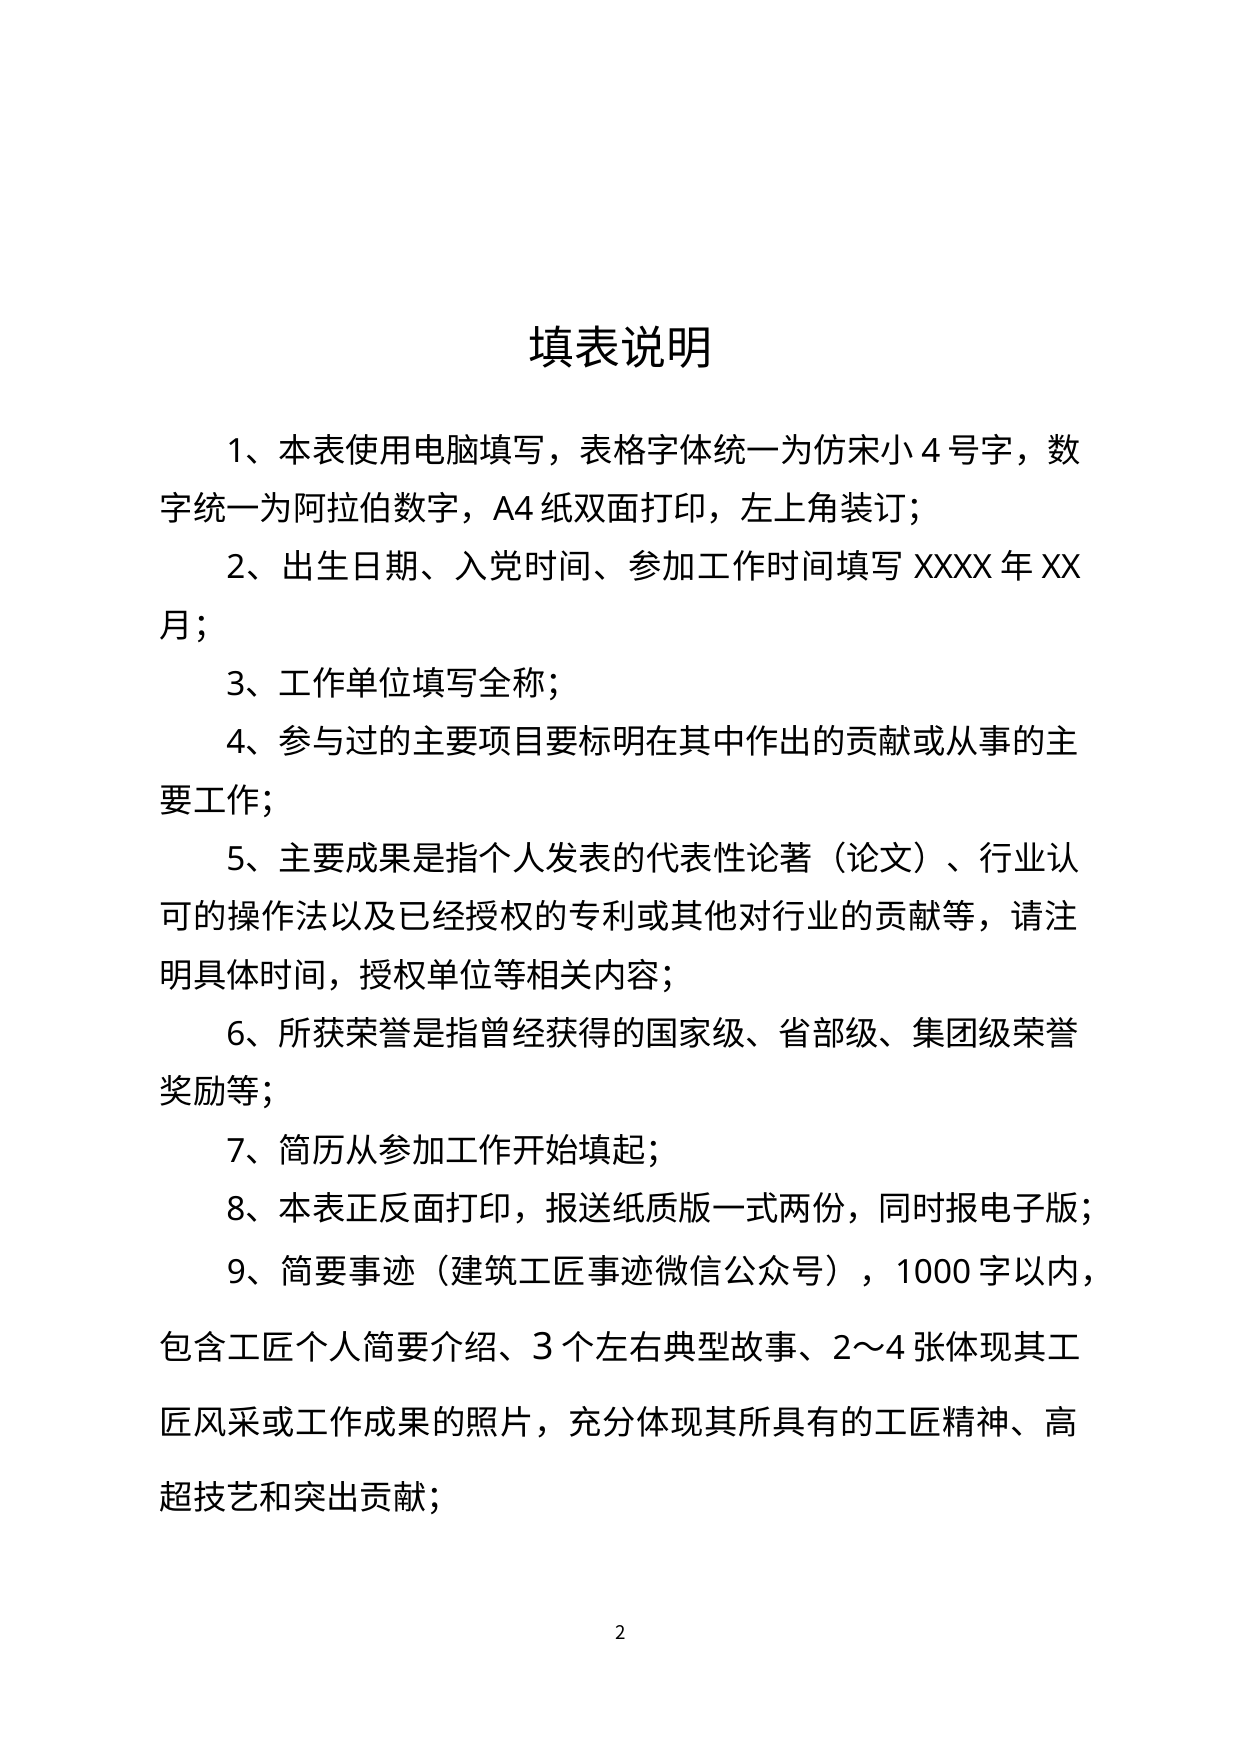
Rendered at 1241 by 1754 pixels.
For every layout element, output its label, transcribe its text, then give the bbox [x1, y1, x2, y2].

text 6、所获荣誉是指曾经获得的国家级、省部级、集团级荣誉奖励等； [159, 999, 1081, 1115]
text 4、参与过的主要项目要标明在其中作出的贡献或从事的主要工作； [159, 707, 1081, 824]
text 5、主要成果是指个人发表的代表性论著（论文）、行业认可的操作法以及已经授权的专利或其他对行业的贡献等，请注明具体时间，授权单位等相关内容； [159, 824, 1081, 999]
text 填表说明 [159, 312, 1081, 378]
text 1、本表使用电脑填写，表格字体统一为仿宋小4号字，数字统一为阿拉伯数字，A4纸双面打印，左上角装订； [159, 415, 1081, 532]
text 7、简历从参加工作开始填起； [159, 1115, 1081, 1174]
text 2、出生日期、入党时间、参加工作时间填写XXXX年XX月； [159, 532, 1081, 649]
text 9、简要事迹（建筑工匠事迹微信公众号），1000字以内，包含工匠个人简要介绍、3个左右典型故事、2～4张体现其工匠风采或工作成果的照片，充分体现其所具有的工匠精神、高超技艺和突出贡献； [159, 1232, 1081, 1532]
text 8、本表正反面打印，报送纸质版一式两份，同时报电子版； [159, 1174, 1081, 1232]
text 3、工作单位填写全称； [159, 649, 1081, 707]
